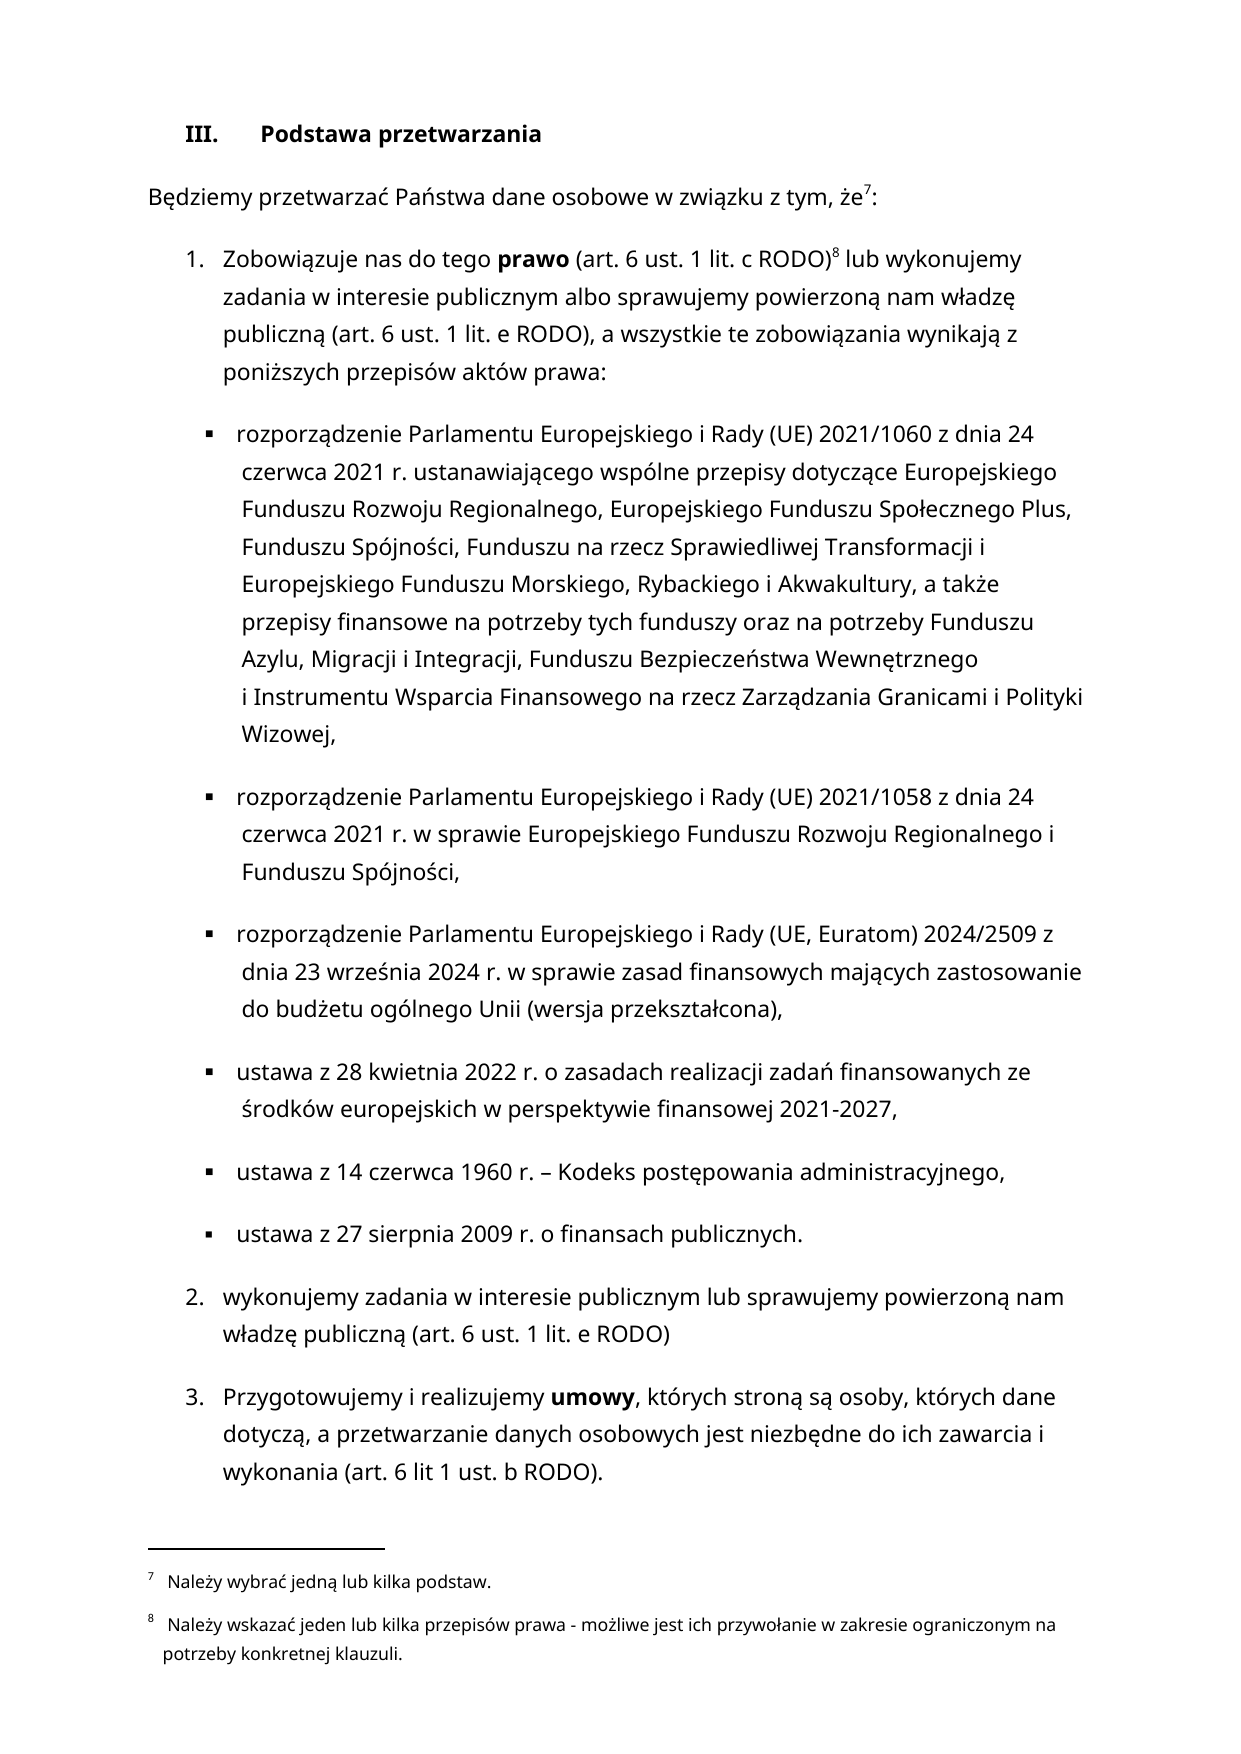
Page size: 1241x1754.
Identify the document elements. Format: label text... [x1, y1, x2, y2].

text Będziemy przetwarzać Państwa dane osobowe w związku z tym, że: [148, 181, 1093, 212]
list rozporządzenie Parlamentu Europejskiego i Rady (UE, Euratom) 2024/2509 z dnia 23 września 2024 r. w sprawie zasad finansowych mających zastosowanie do budżetu ogólnego Unii (wersja przekształcona), [204, 918, 1093, 1024]
list rozporządzenie Parlamentu Europejskiego i Rady (UE) 2021/1058 z dnia 24 czerwca 2021 r. w sprawie Europejskiego Funduszu Rozwoju Regionalnego i Funduszu Spójności, [204, 781, 1093, 887]
list wykonujemy zadania w interesie publicznym lub sprawujemy powierzoną nam władzę publiczną (art. 6 ust. 1 lit. e RODO) [185, 1281, 1093, 1349]
list ustawa z 14 czerwca 1960 r. – Kodeks postępowania administracyjnego, [204, 1156, 1093, 1187]
list Podstawa przetwarzania [185, 118, 1093, 149]
list rozporządzenie Parlamentu Europejskiego i Rady (UE) 2021/1060 z dnia 24 czerwca 2021 r. ustanawiającego wspólne przepisy dotyczące Europejskiego Funduszu Rozwoju Regionalnego, Europejskiego Funduszu Społecznego Plus, Funduszu Spójności, Funduszu na rzecz Sprawiedliwej Transformacji i Europejskiego Funduszu Morskiego, Rybackiego i Akwakultury, a także przepisy finansowe na potrzeby tych funduszy oraz na potrzeby Funduszu Azylu, Migracji i Integracji, Funduszu Bezpieczeństwa Wewnętrznego i Instrumentu Wsparcia Finansowego na rzecz Zarządzania Granicami i Polityki Wizowej, [204, 418, 1093, 749]
list ustawa z 27 sierpnia 2009 r. o finansach publicznych. [204, 1218, 1093, 1249]
list Przygotowujemy i realizujemy umowy, których stroną są osoby, których dane dotyczą, a przetwarzanie danych osobowych jest niezbędne do ich zawarcia i wykonania (art. 6 lit 1 ust. b RODO). [185, 1381, 1093, 1487]
list ustawa z 28 kwietnia 2022 r. o zasadach realizacji zadań finansowanych ze środków europejskich w perspektywie finansowej 2021-2027, [204, 1056, 1093, 1124]
list Zobowiązuje nas do tego prawo (art. 6 ust. 1 lit. c RODO) lub wykonujemy zadania w interesie publicznym albo sprawujemy powierzoną nam władzę publiczną (art. 6 ust. 1 lit. e RODO), a wszystkie te zobowiązania wynikają z poniższych przepisów aktów prawa: [185, 243, 1093, 387]
